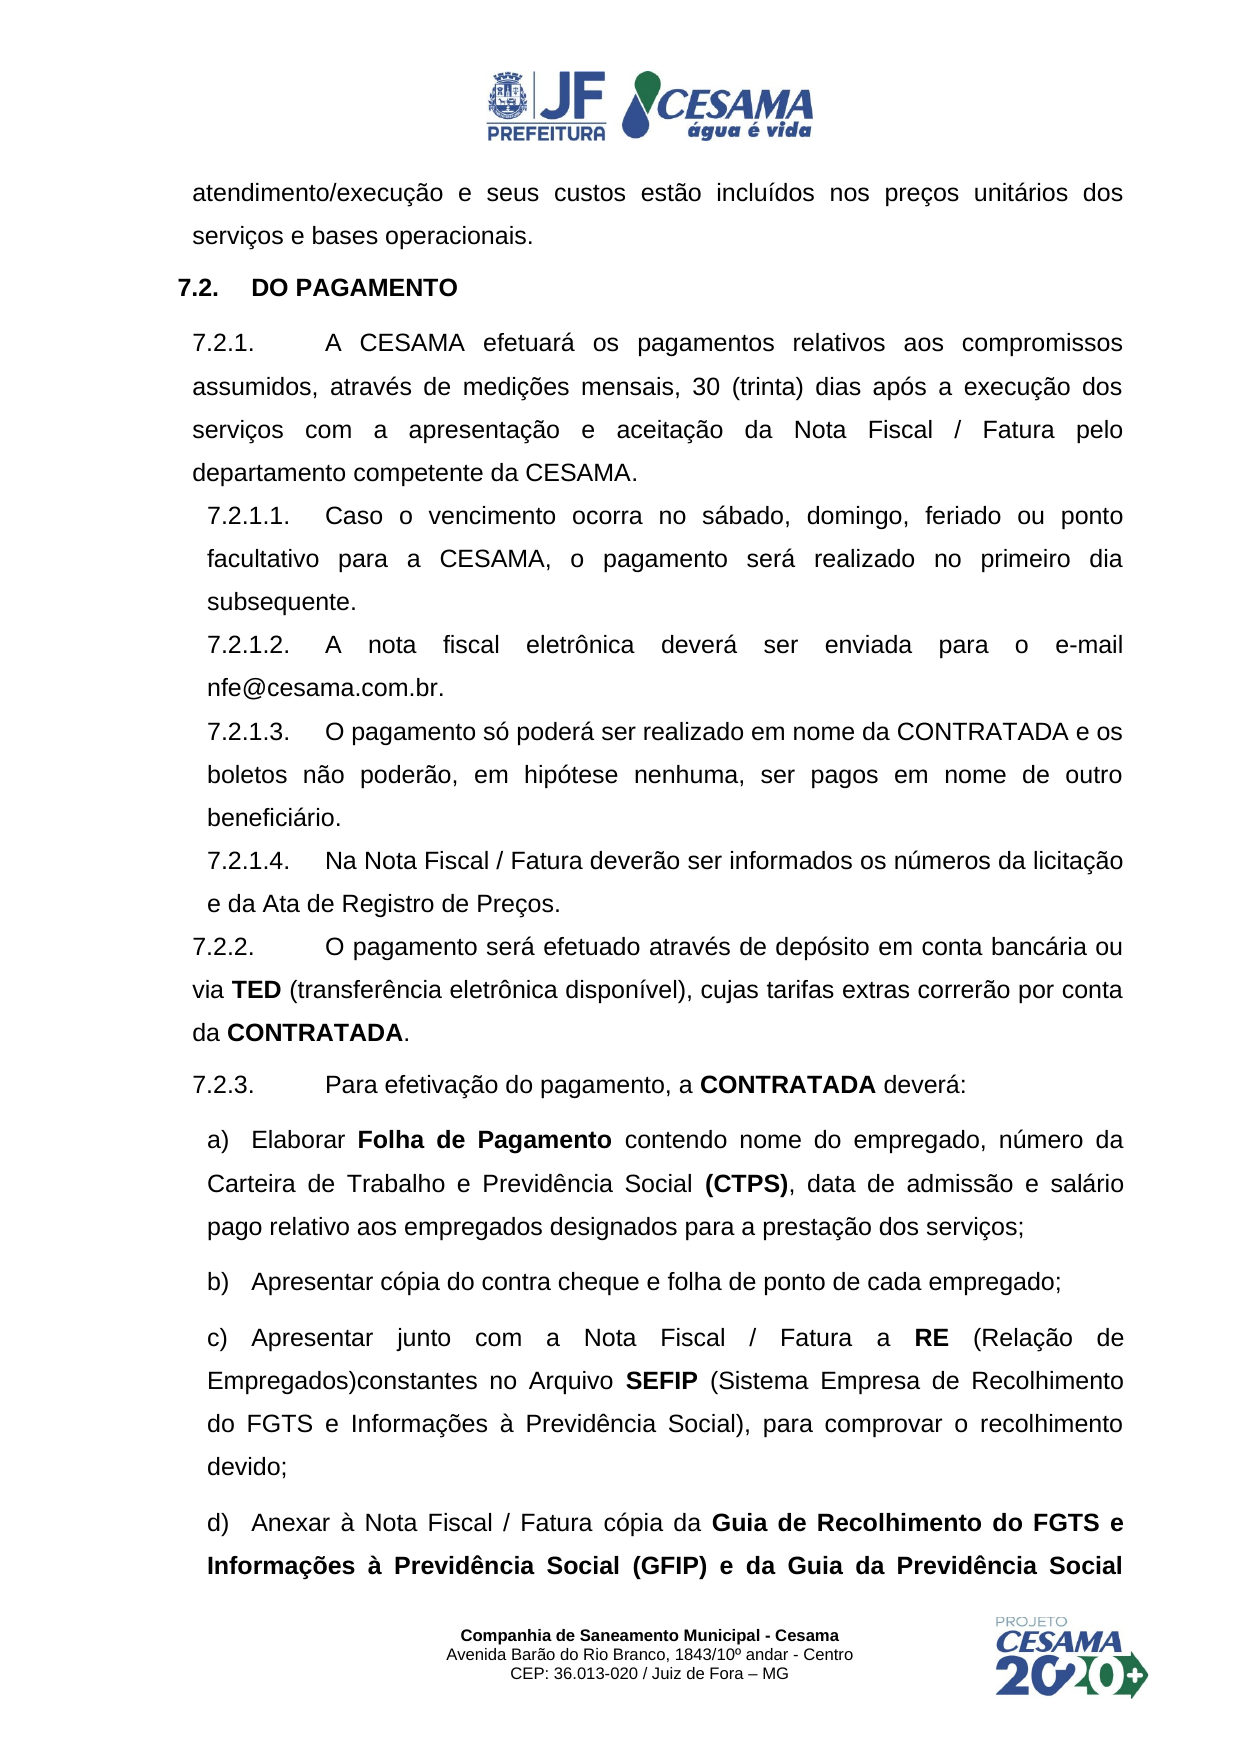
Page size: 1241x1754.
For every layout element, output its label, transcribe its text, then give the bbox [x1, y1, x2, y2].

picture [486, 71, 813, 141]
list Na Nota Fiscal / Fatura deverão ser informados os números da licitação e da Ata de Registro de Preços. [207, 846, 1124, 918]
list O pagamento será efetuado através de depósito em conta bancária ou via TED (transferência eletrônica disponível), cujas tarifas extras correrão por conta da CONTRATADA. [192, 932, 1124, 1047]
picture [995, 1617, 1149, 1699]
list Caso o vencimento ocorra no sábado, domingo, feriado ou ponto facultativo para a CESAMA, o pagamento será realizado no primeiro dia subsequente. [207, 501, 1124, 616]
list A CESAMA efetuará os pagamentos relativos aos compromissos assumidos, através de medições mensais, 30 (trinta) dias após a execução dos serviços com a apresentação e aceitação da Nota Fiscal / Fatura pelo departamento competente da CESAMA. [192, 328, 1124, 487]
list A nota fiscal eletrônica deverá ser enviada para o e-mail nfe@cesama.com.br. [207, 630, 1124, 702]
list O pagamento só poderá ser realizado em nome da CONTRATADA e os boletos não poderão, em hipótese nenhuma, ser pagos em nome de outro beneficiário. [207, 717, 1124, 832]
list Apresentar junto com a Nota Fiscal / Fatura a RE (Relação de Empregados)constantes no Arquivo SEFIP (Sistema Empresa de Recolhimento do FGTS e Informações à Previdência Social), para comprovar o recolhimento devido; [207, 1323, 1124, 1481]
list Apresentar cópia do contra cheque e folha de ponto de cada empregado; [207, 1267, 1124, 1296]
list DO PAGAMENTO [177, 273, 1124, 302]
list Para efetivação do pagamento, a CONTRATADA deverá: [192, 1070, 1124, 1099]
list Elaborar Folha de Pagamento contendo nome do empregado, número da Carteira de Trabalho e Previdência Social (CTPS), data de admissão e salário pago relativo aos empregados designados para a prestação dos serviços; [207, 1126, 1124, 1241]
